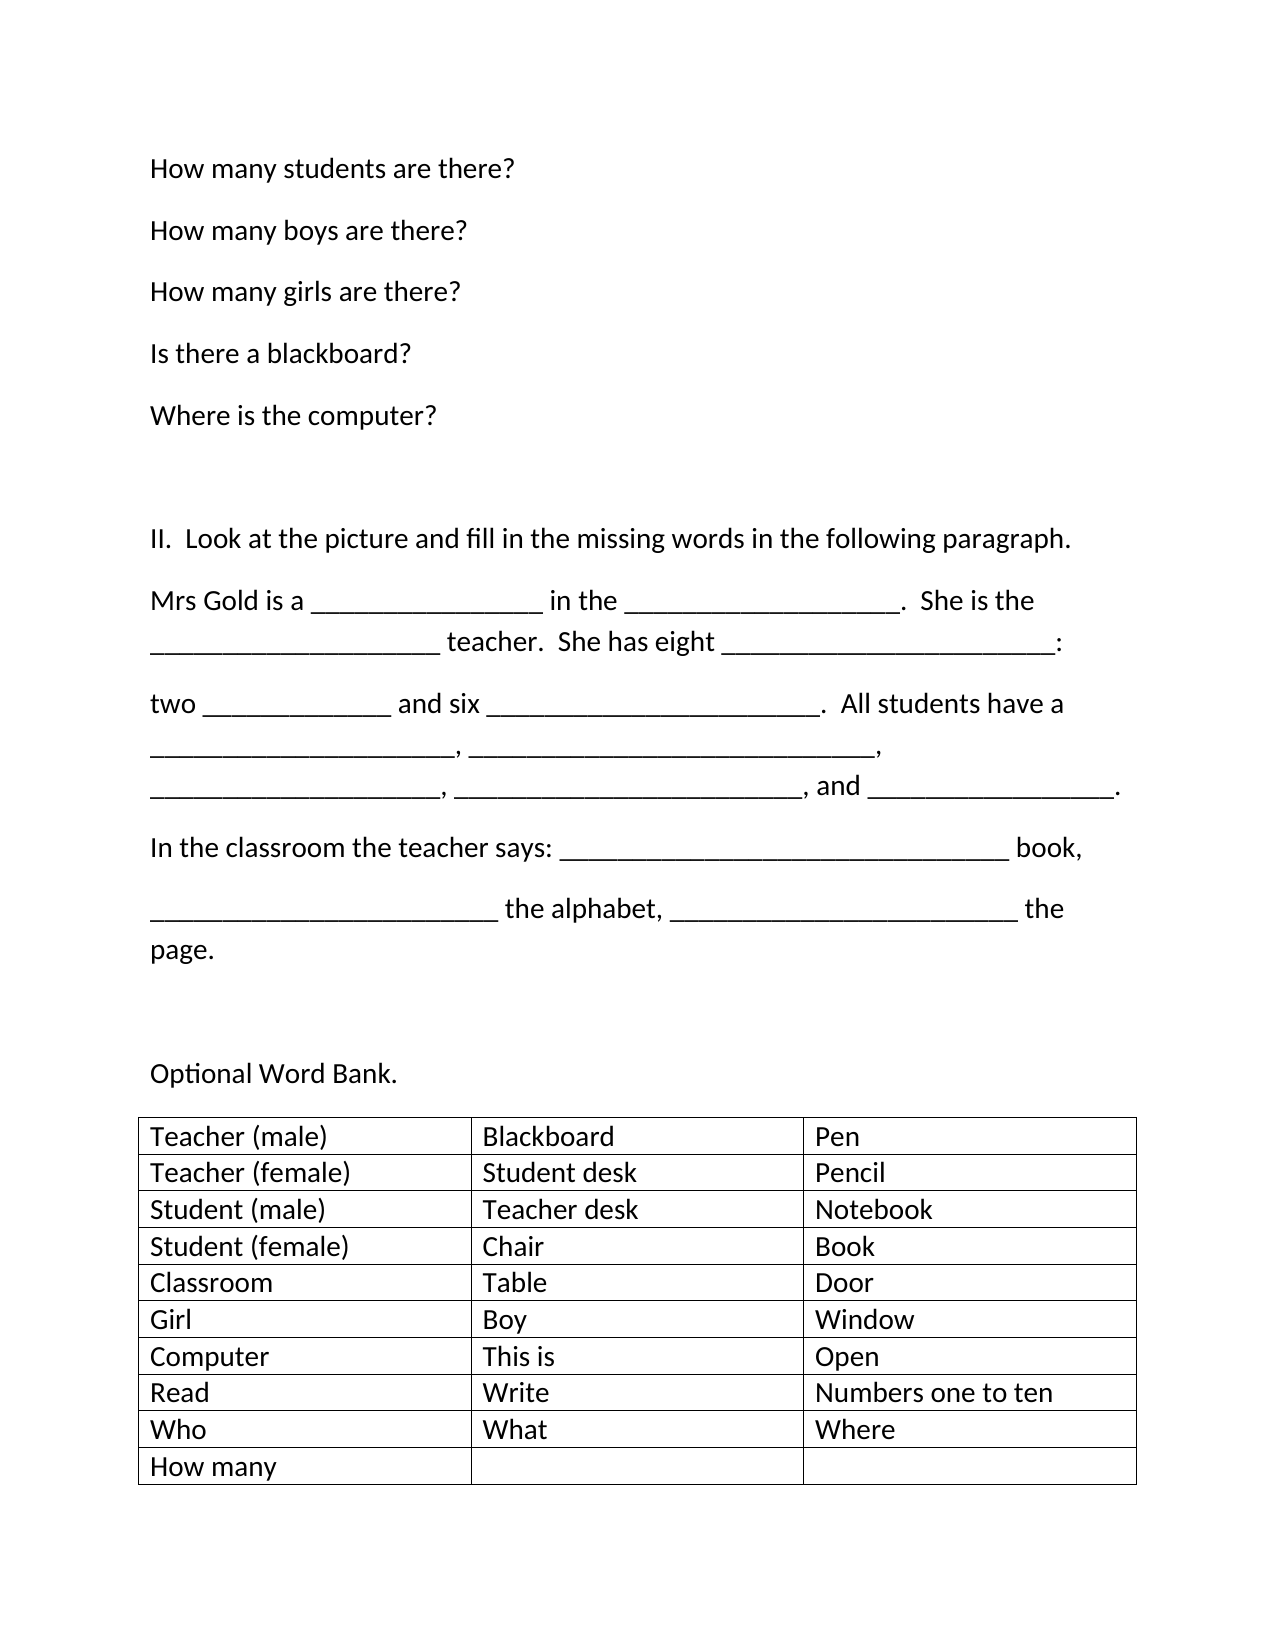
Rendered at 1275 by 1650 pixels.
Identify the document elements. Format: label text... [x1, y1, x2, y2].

table_header Pen [804, 1118, 1136, 1153]
table_cell Student (male) [139, 1191, 471, 1227]
table_cell Chair [472, 1228, 803, 1263]
table_cell Door [804, 1265, 1136, 1300]
table_cell How many [139, 1448, 471, 1483]
text II. Look at the picture and fill in the missing words in the following paragraph. [150, 521, 1125, 556]
table_cell [804, 1448, 1136, 1483]
text In the classroom the teacher says: _______________________________ book, [150, 829, 1125, 864]
table_cell Teacher (female) [139, 1155, 471, 1190]
table_cell Open [804, 1338, 1136, 1373]
table_cell Student desk [472, 1155, 803, 1190]
text Optional Word Bank. [150, 1055, 1125, 1091]
table_cell Read [139, 1375, 471, 1410]
table_cell Numbers one to ten [804, 1375, 1136, 1410]
table_cell Boy [472, 1301, 803, 1337]
table_cell Student (female) [139, 1228, 471, 1263]
text How many girls are there? [150, 273, 1125, 309]
table_cell Where [804, 1411, 1136, 1447]
table_cell Pencil [804, 1155, 1136, 1190]
table_cell Who [139, 1411, 471, 1447]
table_cell Computer [139, 1338, 471, 1373]
table_cell Girl [139, 1301, 471, 1337]
table_header Teacher (male) [139, 1118, 471, 1153]
table_cell Window [804, 1301, 1136, 1337]
table_cell Write [472, 1375, 803, 1410]
table_cell Classroom [139, 1265, 471, 1300]
text Where is the computer? [150, 397, 1125, 433]
text Mrs Gold is a ________________ in the ___________________. She is the ____________________ teacher. She has eight _______________________: [150, 582, 1125, 659]
table_cell Book [804, 1228, 1136, 1263]
table_header Blackboard [472, 1118, 803, 1153]
text How many students are there? [150, 150, 1125, 186]
table_cell This is [472, 1338, 803, 1373]
text How many boys are there? [150, 212, 1125, 247]
table_cell [472, 1448, 803, 1483]
table_cell Teacher desk [472, 1191, 803, 1227]
text Is there a blackboard? [150, 335, 1125, 371]
table_cell Table [472, 1265, 803, 1300]
text ________________________ the alphabet, ________________________ the page. [150, 891, 1125, 967]
text two _____________ and six _______________________. All students have a _____________________, ____________________________, ____________________, ________________________, and _________________. [150, 685, 1125, 803]
table_cell Notebook [804, 1191, 1136, 1227]
table_cell What [472, 1411, 803, 1447]
